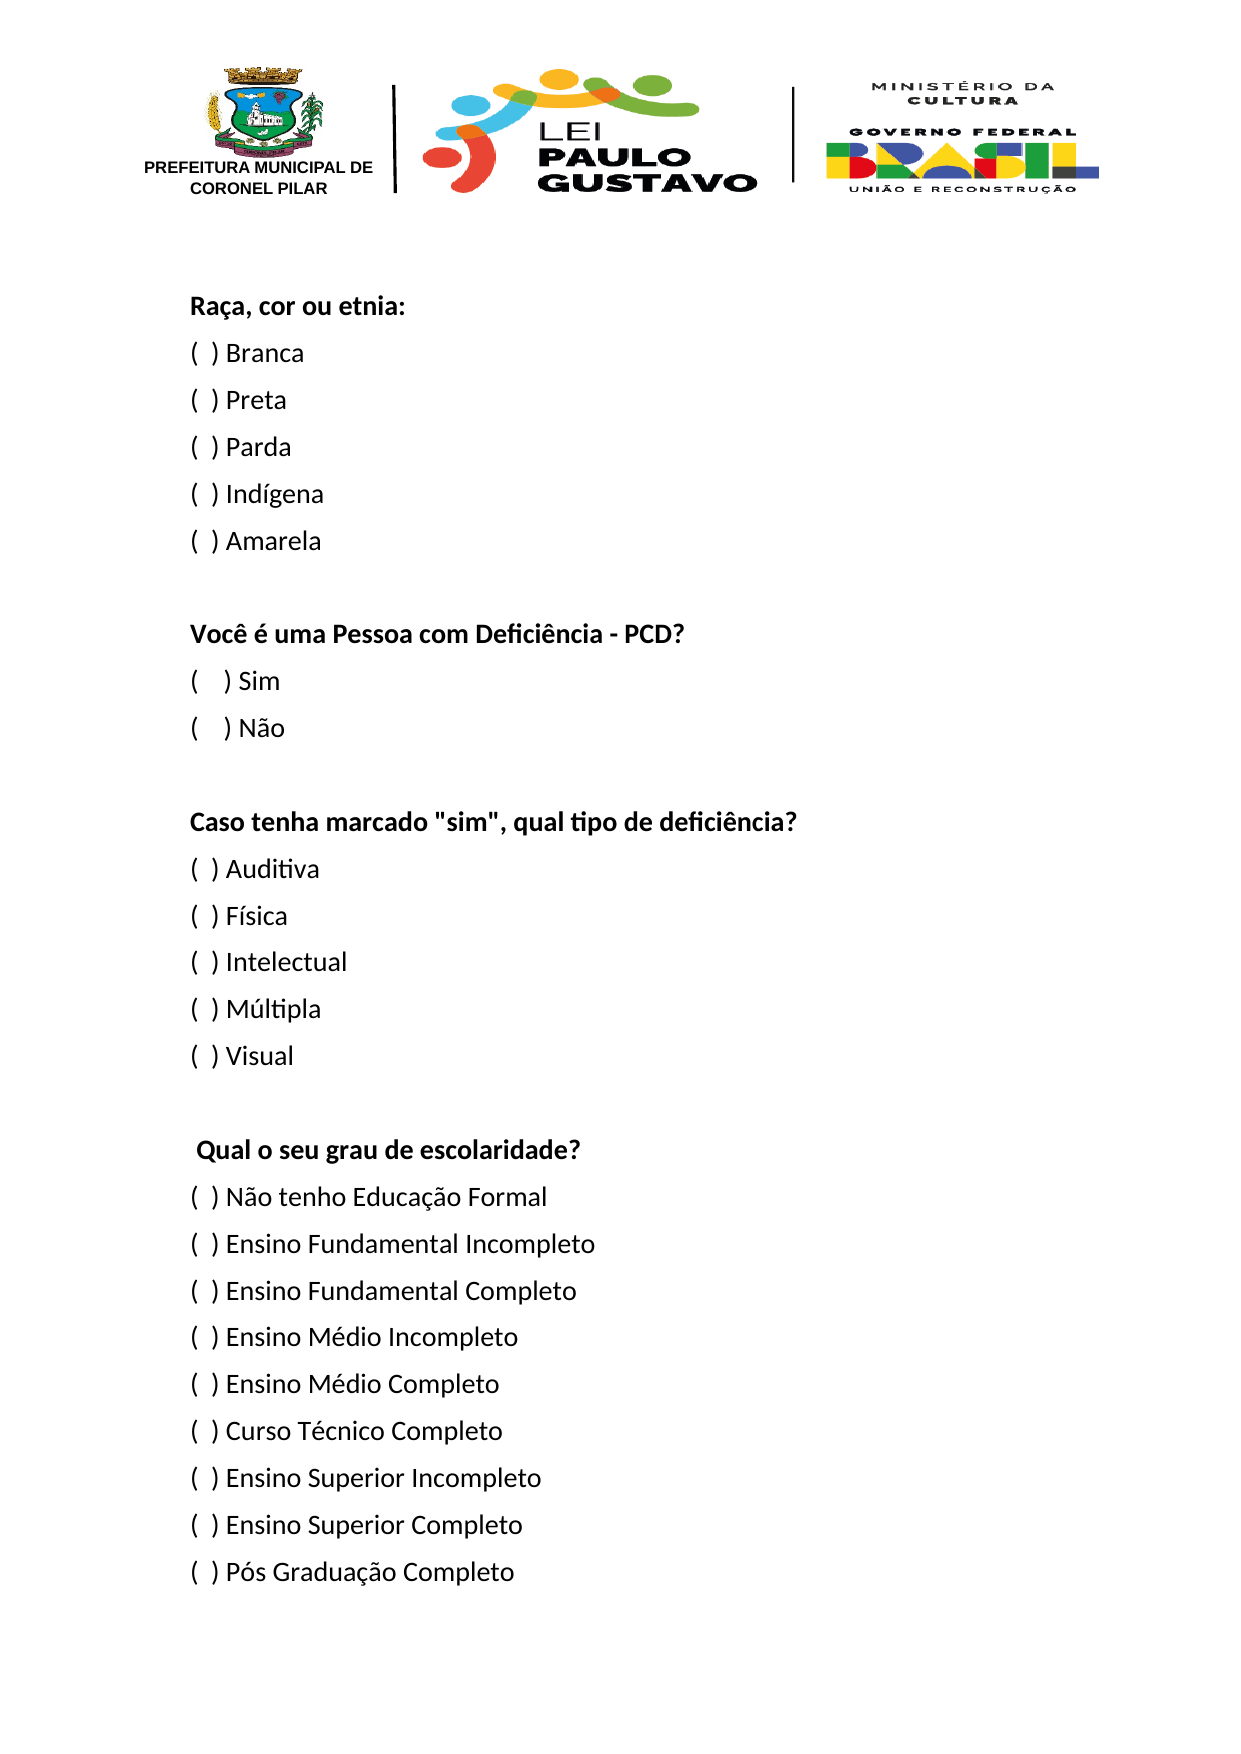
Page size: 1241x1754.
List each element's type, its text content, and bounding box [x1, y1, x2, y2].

text ( ) Ensino Superior Completo [190, 1507, 1051, 1541]
text ( ) Indígena [190, 476, 1051, 510]
text Qual o seu grau de escolaridade? [190, 1132, 1051, 1166]
text ( ) Visual [190, 1038, 1051, 1073]
text ( ) Sim [190, 663, 1051, 698]
text ( ) Pós Graduação Completo [190, 1554, 1051, 1588]
text ( ) Ensino Médio Completo [190, 1366, 1051, 1401]
picture [414, 63, 1121, 201]
text ( ) Múltipla [190, 991, 1051, 1026]
text ( ) Intelectual [190, 944, 1051, 979]
text ( ) Ensino Superior Incompleto [190, 1460, 1051, 1494]
text Você é uma Pessoa com Deficiência - PCD? [190, 616, 1051, 651]
text ( ) Amarela [190, 523, 1051, 557]
picture [203, 67, 324, 158]
text ( ) Curso Técnico Completo [190, 1413, 1051, 1448]
text Raça, cor ou etnia: [190, 288, 1051, 323]
text Caso tenha marcado "sim", qual tipo de deficiência? [190, 804, 1051, 838]
text ( ) Física [190, 898, 1051, 932]
text ( ) Não [190, 710, 1051, 744]
text ( ) Parda [190, 429, 1051, 463]
text ( ) Ensino Fundamental Completo [190, 1273, 1051, 1307]
text ( ) Não tenho Educação Formal [190, 1179, 1051, 1213]
text ( ) Preta [190, 382, 1051, 416]
text ( ) Branca [190, 335, 1051, 369]
text ( ) Ensino Fundamental Incompleto [190, 1226, 1051, 1260]
text ( ) Ensino Médio Incompleto [190, 1319, 1051, 1354]
text ( ) Auditiva [190, 851, 1051, 885]
